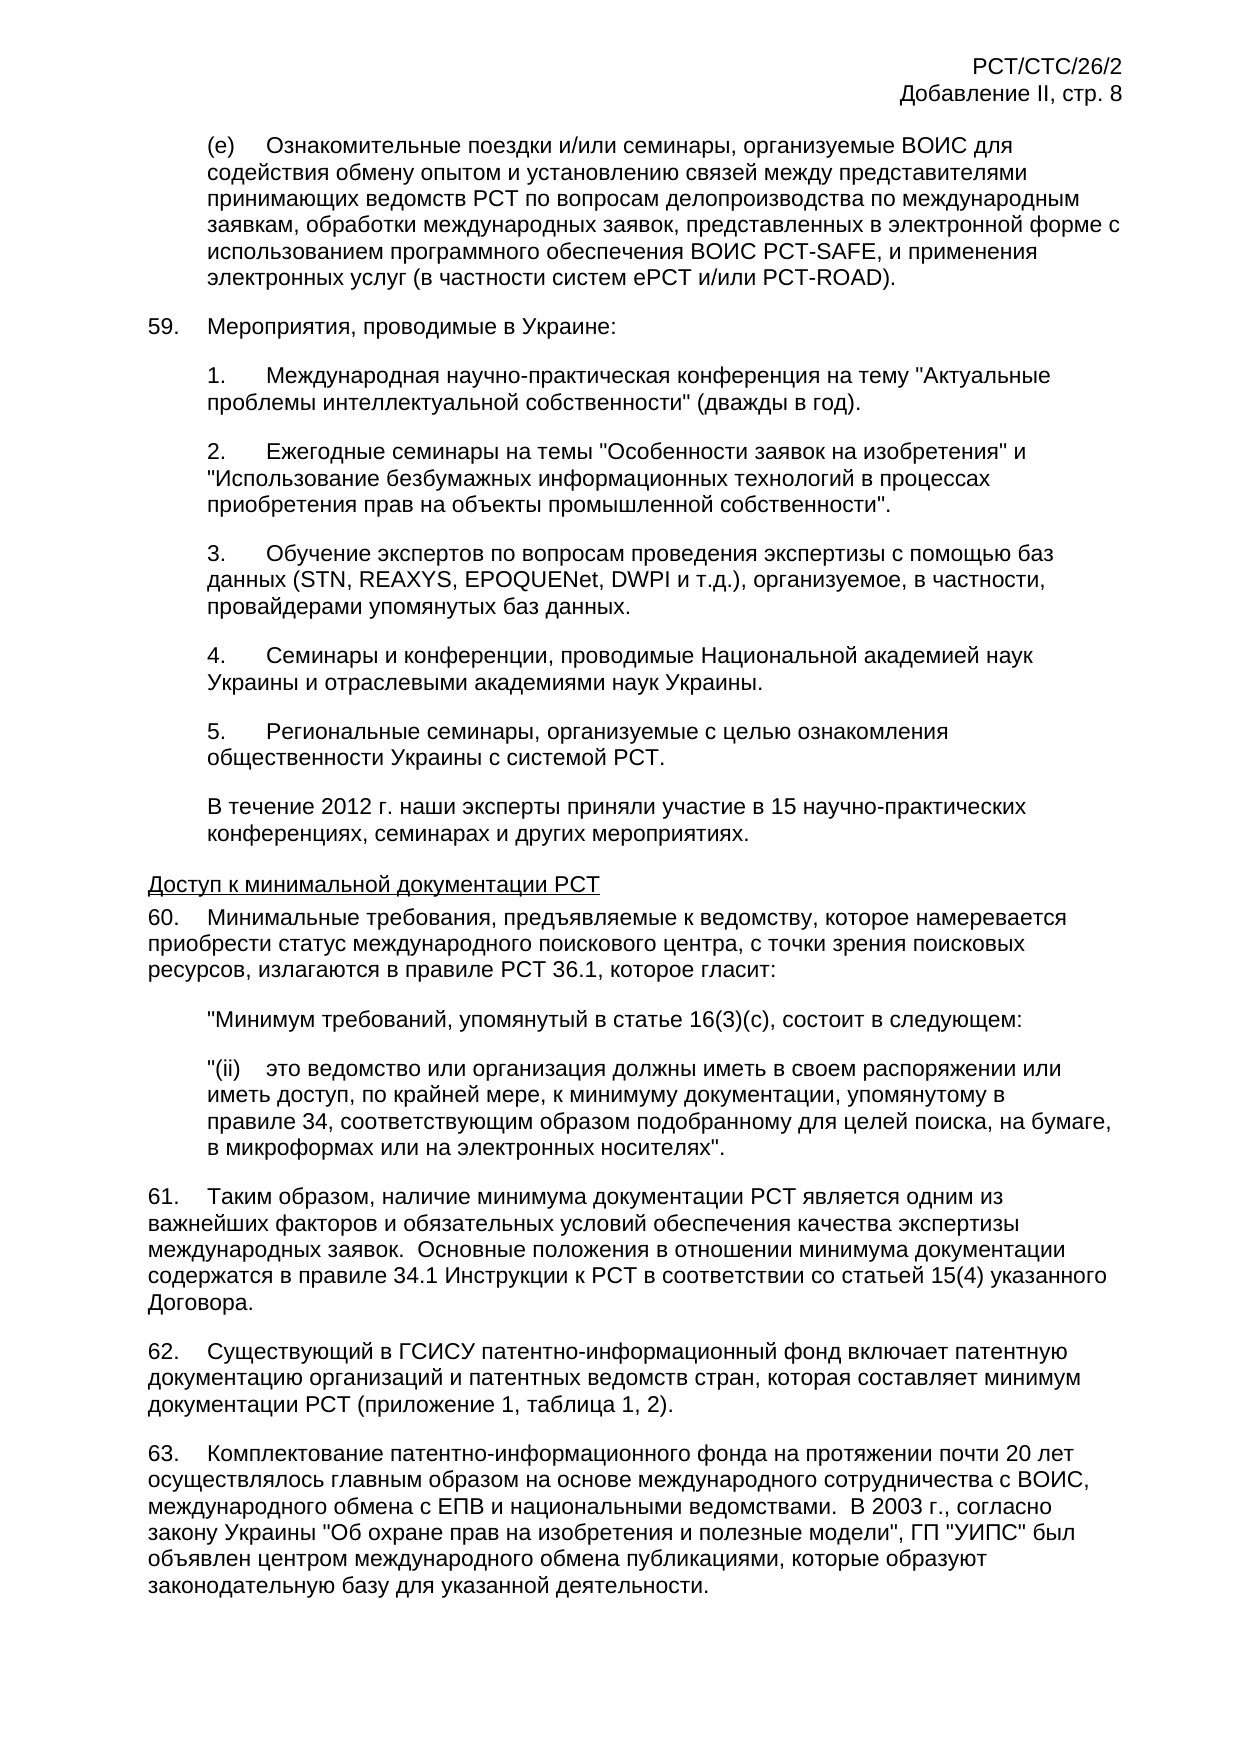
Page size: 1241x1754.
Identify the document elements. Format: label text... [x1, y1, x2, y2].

text Комплектование патентно-информационного фонда на протяжении почти 20 лет осуществлялось главным образом на основе международного сотрудничества с ВОИС, международного обмена с ЕПВ и национальными ведомствами. В 2003 г., согласно закону Украины "Об охране прав на изобретения и полезные модели", ГП "УИПС" был объявлен центром международного обмена публикациями, которые образуют законодательную базу для указанной деятельности. [148, 1440, 1122, 1598]
list 2. Ежегодные семинары на темы "Особенности заявок на изобретения" и "Использование безбумажных информационных технологий в процессах приобретения прав на объекты промышленной собственности". [207, 438, 1122, 517]
list "(ii) это ведомство или организация должны иметь в своем распоряжении или иметь доступ, по крайней мере, к минимуму документации, упомянутому в правиле 34, соответствующим образом подобранному для целей поиска, на бумаге, в микроформах или на электронных носителях". [207, 1055, 1122, 1160]
list "Минимум требований, упомянутый в статье 16(3)(c), состоит в следующем: [207, 1006, 1122, 1032]
text Существующий в ГСИСУ патентно-информационный фонд включает патентную документацию организаций и патентных ведомств стран, которая составляет минимум документации PCT (приложение 1, таблица 1, 2). [148, 1338, 1122, 1417]
text Минимальные требования, предъявляемые к ведомству, которое намеревается приобрести статус международного поискового центра, с точки зрения поисковых ресурсов, излагаются в правиле PCT 36.1, которое гласит: [148, 904, 1122, 983]
list В течение 2012 г. наши эксперты приняли участие в 15 научно-практических конференциях, семинарах и других мероприятиях. [207, 793, 1122, 846]
list 3. Обучение экспертов по вопросам проведения экспертизы с помощью баз данных (STN, REAXYS, ЕРОQUENet, DWPI и т.д.), организуемое, в частности, провайдерами упомянутых баз данных. [207, 540, 1122, 619]
list 1. Международная научно-практическая конференция на тему "Актуальные проблемы интеллектуальной собственности" (дважды в год). [207, 362, 1122, 415]
text Таким образом, наличие минимума документации PCT является одним из важнейших факторов и обязательных условий обеспечения качества экспертизы международных заявок. Основные положения в отношении минимума документации содержатся в правиле 34.1 Инструкции к PCT в соответствии со статьей 15(4) указанного Договора. [148, 1183, 1122, 1315]
text Мероприятия, проводимые в Украине: [148, 313, 1122, 339]
list Ознакомительные поездки и/или семинары, организуемые ВОИС для содействия обмену опытом и установлению связей между представителями принимающих ведомств PCT по вопросам делопроизводства по международным заявкам, обработки международных заявок, представленных в электронной форме с использованием программного обеспечения ВОИС PCT-SAFE, и применения электронных услуг (в частности систем ePCT и/или PCT-ROAD). [207, 132, 1122, 290]
list 5. Региональные семинары, организуемые с целью ознакомления общественности Украины с системой PCT. [207, 718, 1122, 770]
list 4. Семинары и конференции, проводимые Национальной академией наук Украины и отраслевыми академиями наук Украины. [207, 642, 1122, 695]
subtitle Доступ к минимальной документации PCT [148, 871, 1122, 897]
